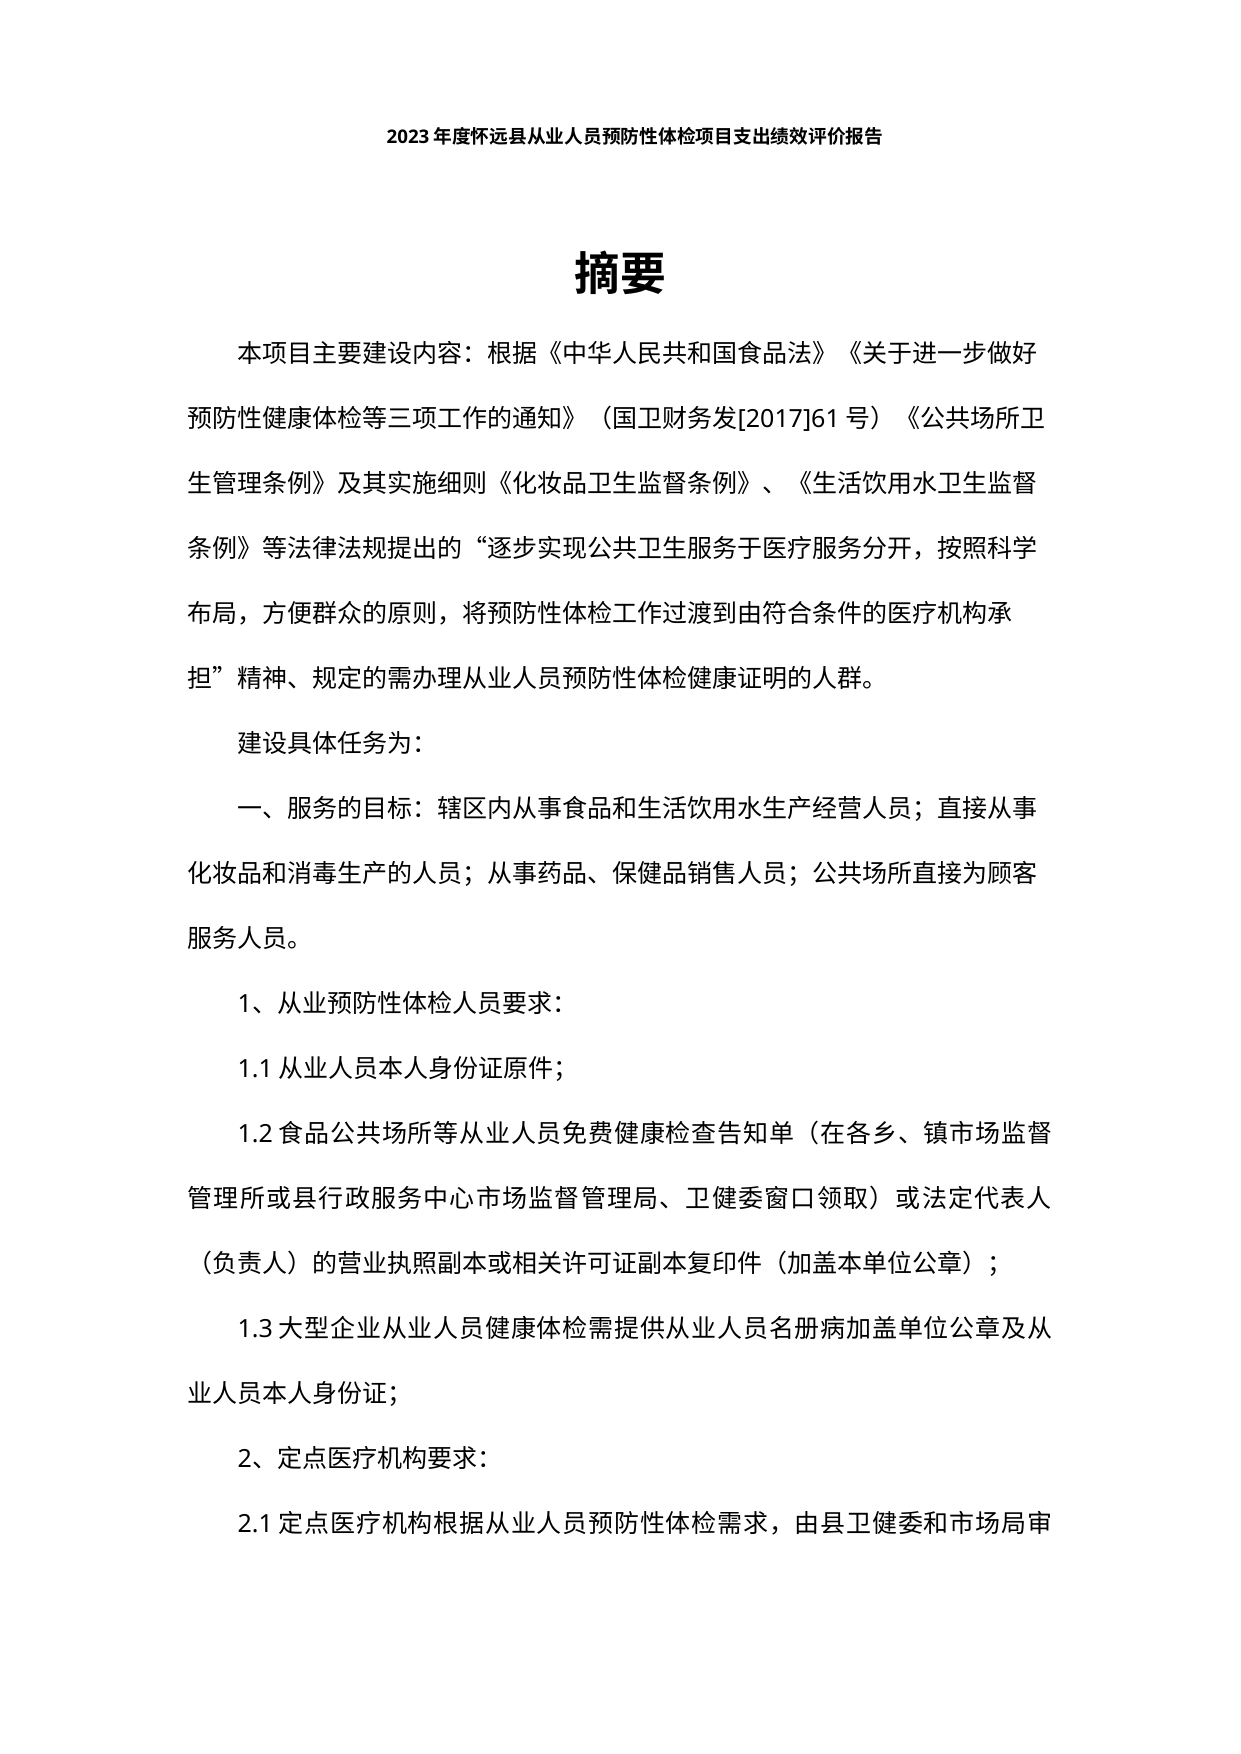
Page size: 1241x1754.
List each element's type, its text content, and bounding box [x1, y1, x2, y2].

text 1.2食品公共场所等从业人员免费健康检查告知单（在各乡、镇市场监督管理所或县行政服务中心市场监督管理局、卫健委窗口领取）或法定代表人（负责人）的营业执照副本或相关许可证副本复印件（加盖本单位公章）； [187, 1099, 1053, 1294]
text 一、服务的目标：辖区内从事食品和生活饮用水生产经营人员；直接从事化妆品和消毒生产的人员；从事药品、保健品销售人员；公共场所直接为顾客服务人员。 [187, 774, 1053, 969]
text 本项目主要建设内容：根据《中华人民共和国食品法》《关于进一步做好预防性健康体检等三项工作的通知》（国卫财务发[2017]61号）《公共场所卫生管理条例》及其实施细则《化妆品卫生监督条例》、《生活饮用水卫生监督条例》等法律法规提出的“逐步实现公共卫生服务于医疗服务分开，按照科学布局，方便群众的原则，将预防性体检工作过渡到由符合条件的医疗机构承担”精神、规定的需办理从业人员预防性体检健康证明的人群。 [187, 319, 1053, 709]
text 1.1从业人员本人身份证原件； [187, 1034, 1053, 1099]
text 建设具体任务为： [187, 709, 1053, 774]
text 1.3大型企业从业人员健康体检需提供从业人员名册病加盖单位公章及从业人员本人身份证； [187, 1294, 1053, 1424]
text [187, 1489, 1053, 1554]
text 2、定点医疗机构要求： [187, 1424, 1053, 1489]
text 摘要 [187, 222, 1053, 319]
text 1、从业预防性体检人员要求： [187, 969, 1053, 1034]
